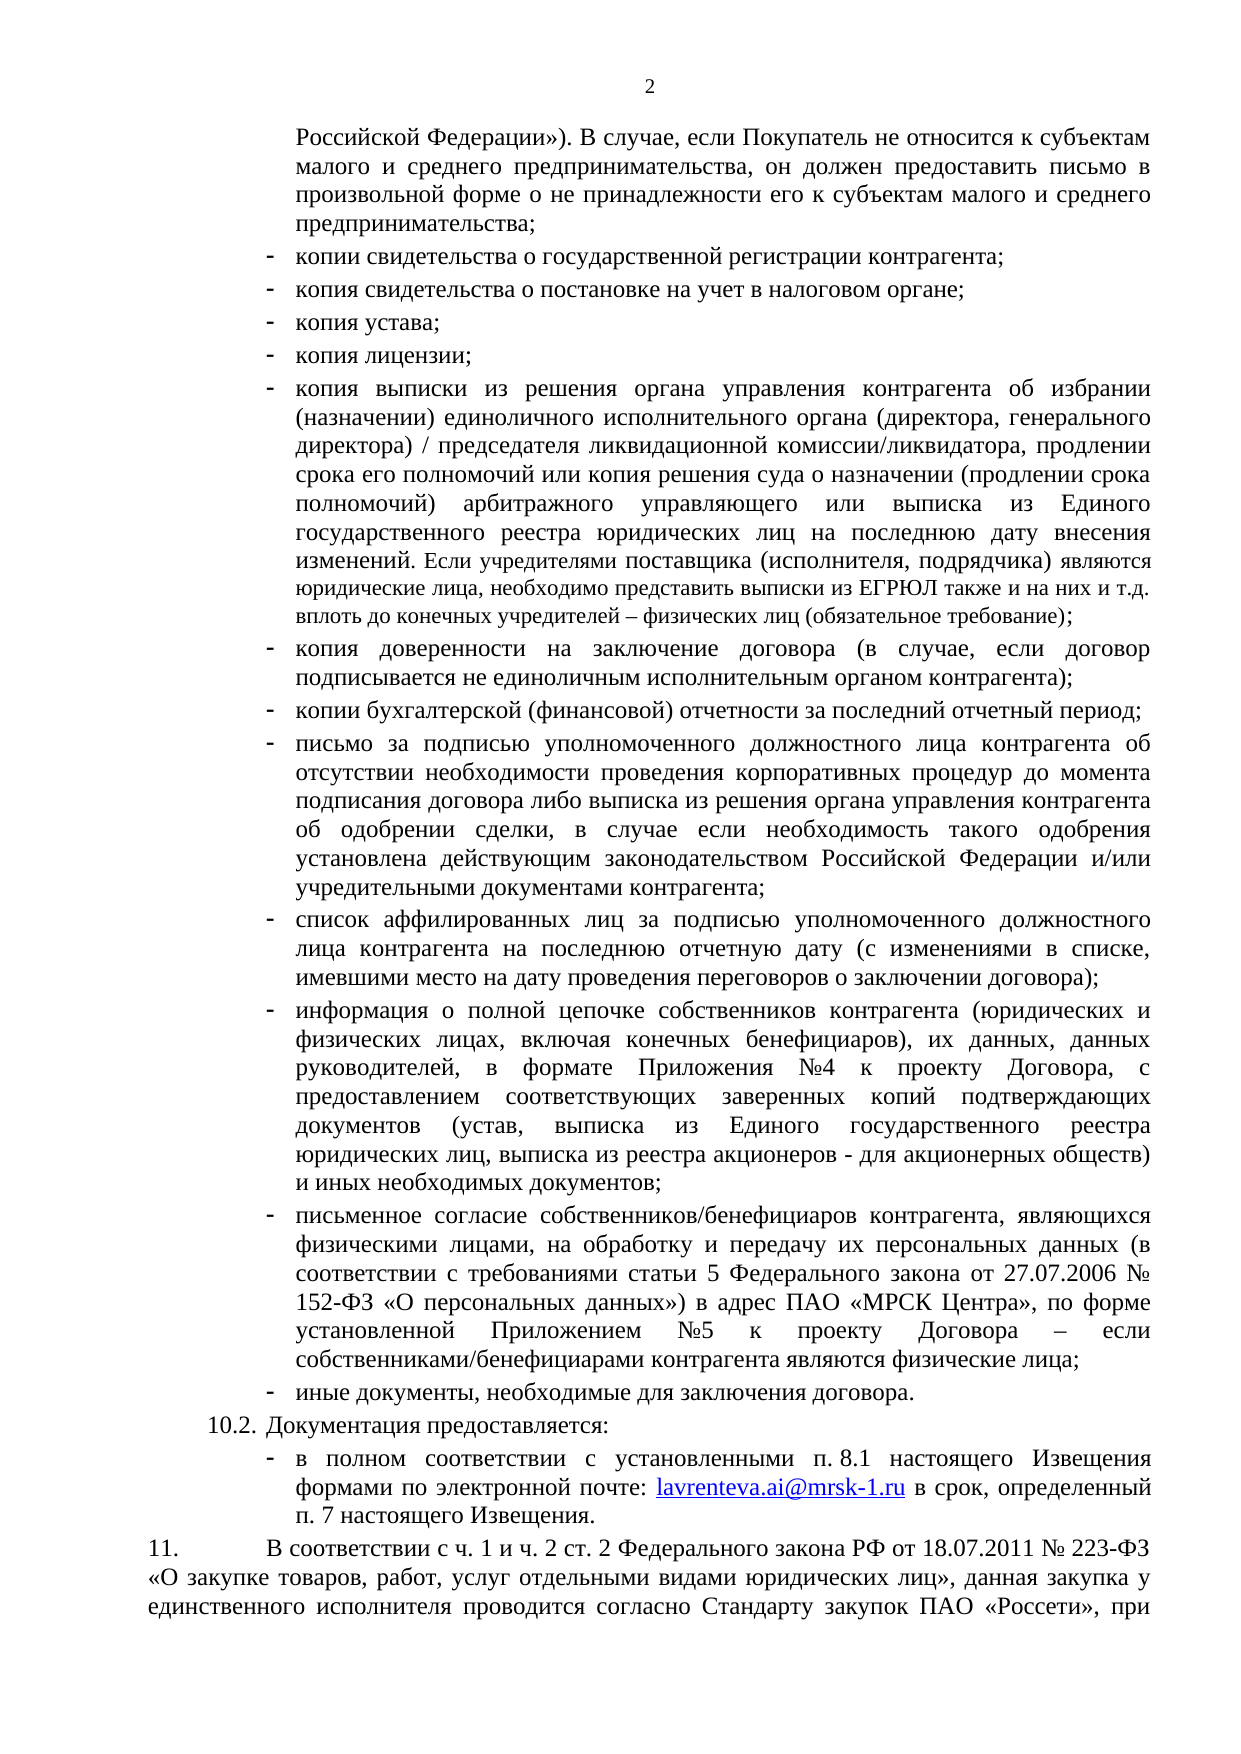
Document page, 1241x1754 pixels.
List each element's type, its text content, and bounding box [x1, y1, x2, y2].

list список аффилированных лиц за подписью уполномоченного должностного лица контрагента на последнюю отчетную дату (с изменениями в списке, имевшими место на дату проведения переговоров о заключении договора); [266, 904, 1152, 991]
list копия устава; [266, 307, 1152, 336]
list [148, 1533, 1152, 1619]
list копии бухгалтерской (финансовой) отчетности за последний отчетный период; [266, 695, 1152, 724]
list копия доверенности на заключение договора (в случае, если договор подписывается не единоличным исполнительным органом контрагента); [266, 633, 1152, 691]
list копии свидетельства о государственной регистрации контрагента; [266, 241, 1152, 270]
list копия лицензии; [266, 340, 1152, 369]
list в полном соответствии с установленными п. 8.1 настоящего Извещения формами по электронной почте: lavrenteva.ai@mrsk-1.ru в срок, определенный п. 7 настоящего Извещения. [266, 1443, 1152, 1529]
list письменное согласие собственников/бенефициаров контрагента, являющихся физическими лицами, на обработку и передачу их персональных данных (в соответствии с требованиями статьи 5 Федерального закона от 27.07.2006 № 152-ФЗ «О персональных данных») в адрес ПАО «МРСК Центра», по форме установленной Приложением №5 к проекту Договора – если собственниками/бенефициарами контрагента являются физические лица; [266, 1200, 1152, 1373]
list письмо за подписью уполномоченного должностного лица контрагента об отсутствии необходимости проведения корпоративных процедур до момента подписания договора либо выписка из решения органа управления контрагента об одобрении сделки, в случае если необходимость такого одобрения установлена действующим законодательством Российской Федерации и/или учредительными документами контрагента; [266, 728, 1152, 900]
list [266, 122, 1152, 237]
list копия выписки из решения органа управления контрагента об избрании (назначении) единоличного исполнительного органа (директора, генерального директора) / председателя ликвидационной комиссии/ликвидатора, продлении срока его полномочий или копия решения суда о назначении (продлении срока полномочий) арбитражного управляющего или выписка из Единого государственного реестра юридических лиц на последнюю дату внесения изменений. Если учредителями поставщика (исполнителя, подрядчика) являются юридические лица, необходимо представить выписки из ЕГРЮЛ также и на них и т.д. вплоть до конечных учредителей – физических лиц (обязательное требование); [266, 373, 1152, 629]
list информация о полной цепочке собственников контрагента (юридических и физических лицах, включая конечных бенефициаров), их данных, данных руководителей, в формате Приложения №4 к проекту Договора, с предоставлением соответствующих заверенных копий подтверждающих документов (устав, выписка из Единого государственного реестра юридических лиц, выписка из реестра акционеров - для акционерных обществ) и иных необходимых документов; [266, 995, 1152, 1196]
list иные документы, необходимые для заключения договора. [266, 1377, 1152, 1406]
list Документация предоставляется: [148, 1410, 1152, 1439]
list копия свидетельства о постановке на учет в налоговом органе; [266, 274, 1152, 303]
